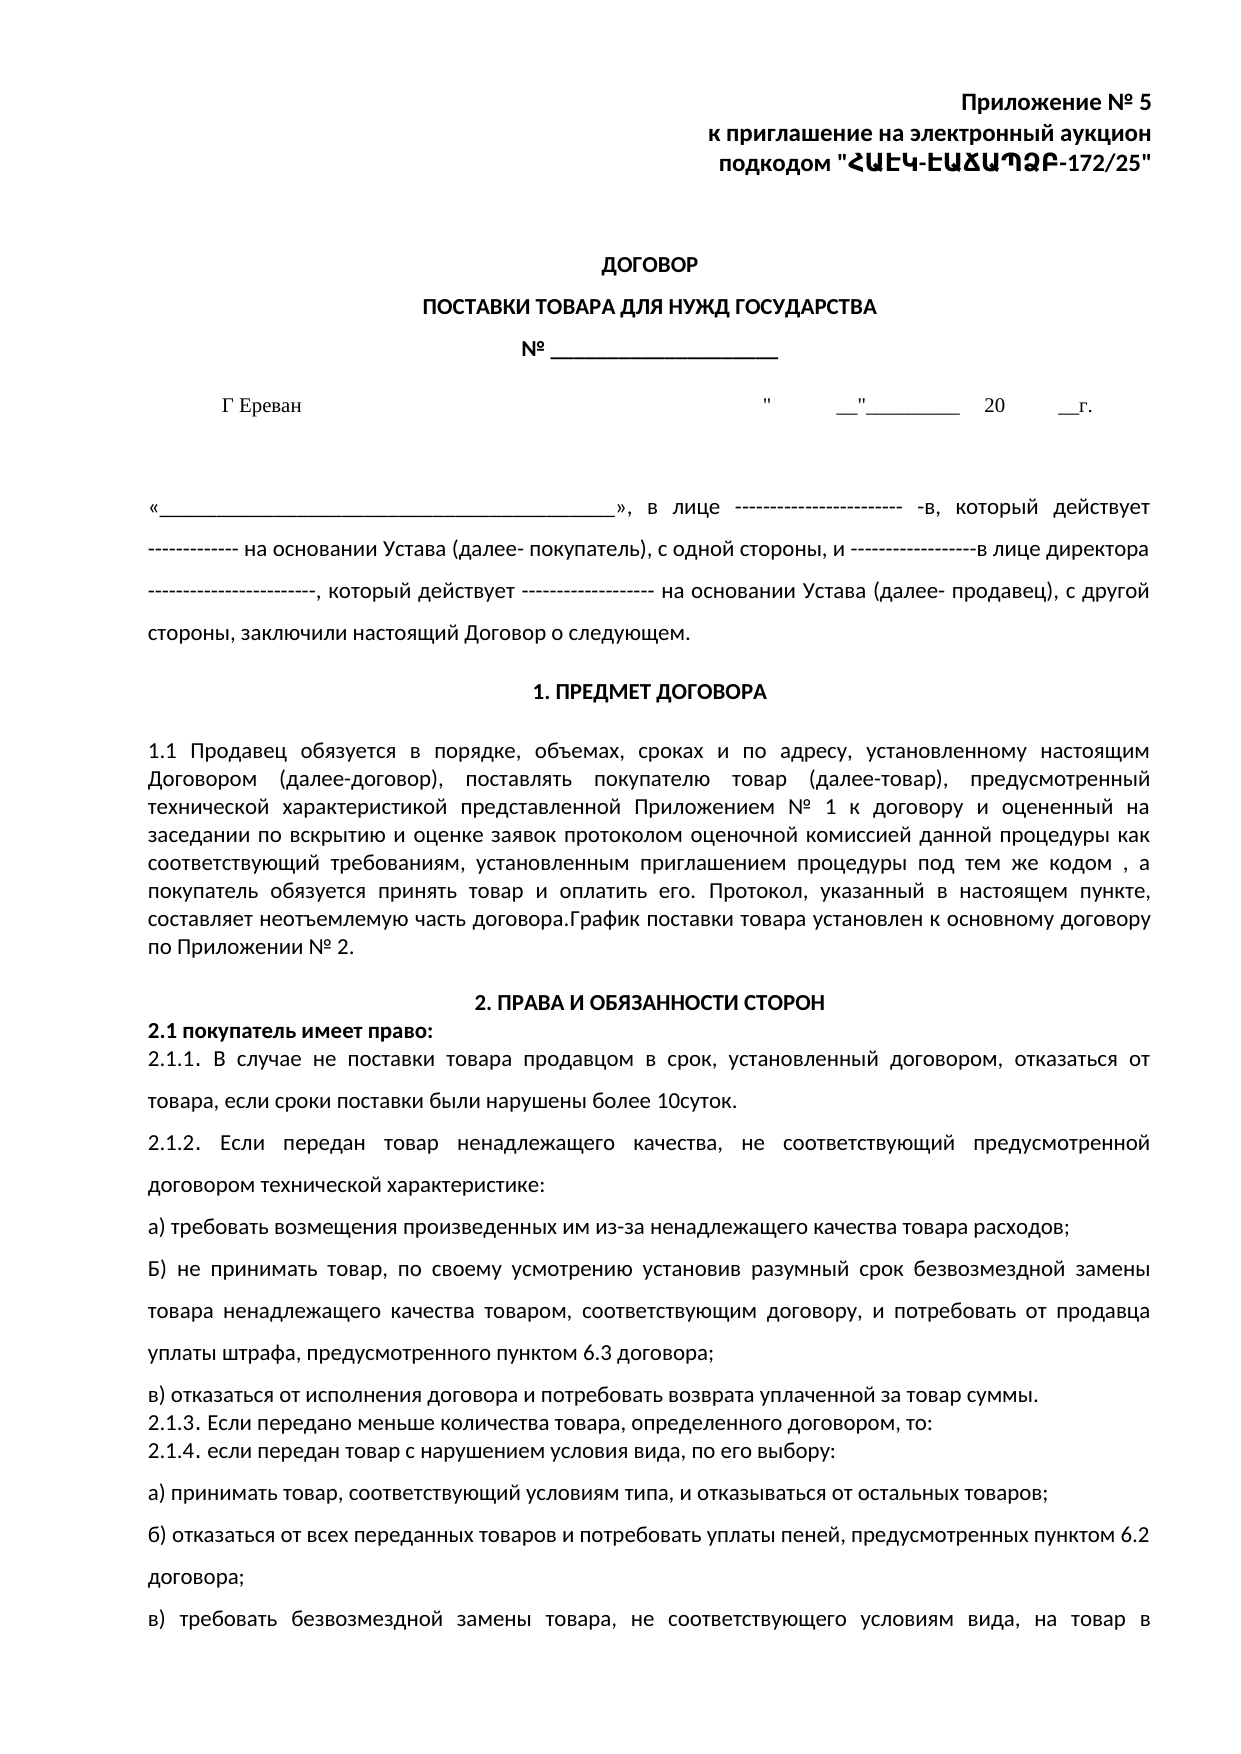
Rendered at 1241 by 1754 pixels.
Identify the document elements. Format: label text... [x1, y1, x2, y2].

text ДОГОВОР [148, 251, 1152, 278]
list 2.1.1․ В случае не поставки товара продавцом в срок, установленный договором, отказаться от товара, если сроки поставки были нарушены более 10суток. [148, 1044, 1152, 1114]
table_header " __"_________ 20 __г. [620, 393, 1104, 434]
text 2.1.3․ Если передано меньше количества товара, определенного договором, то: [148, 1408, 1152, 1436]
list 2.1.4․ если передан товар с нарушением условия вида, по его выбору: [148, 1436, 1152, 1464]
list 2. ПРАВА И ОБЯЗАННОСТИ СТОРОН [148, 988, 1152, 1016]
text № ____________________ [148, 334, 1152, 362]
text подкодом "ՀԱԷԿ-ԷԱՃԱՊՁԲ-172/25" [177, 147, 1152, 178]
table_header Г Ереван [136, 393, 620, 434]
list а) требовать возмещения произведенных им из-за ненадлежащего качества товара расходов; [148, 1212, 1152, 1240]
text Приложение № 5 [148, 86, 1152, 117]
list 2.1.2․ Если передан товар ненадлежащего качества, не соответствующий предусмотренной договором технической характеристике: [148, 1128, 1152, 1198]
list Б) не принимать товар, по своему усмотрению установив разумный срок безвозмездной замены товара ненадлежащего качества товаром, соответствующим договору, и потребовать от продавца уплаты штрафа, предусмотренного пунктом 6.3 договора; [148, 1254, 1152, 1366]
text к приглашение на электронный аукцион [177, 117, 1152, 147]
list б) отказаться от всех переданных товаров и потребовать уплаты пеней, предусмотренных пунктом 6.2 договора; [148, 1520, 1152, 1590]
text ПОСТАВКИ ТОВАРА ДЛЯ НУЖД ГОСУДАРСТВА [148, 292, 1152, 321]
text 2.1 покупатель имеет право: [148, 1016, 1152, 1044]
text 1.1 Продавец обязуется в порядке, объемах, сроках и по адресу, установленному настоящим Договором (далее-договор), поставлять покупателю товар (далее-товар), предусмотренный технической характеристикой представленной Приложением № 1 к договору и оцененный на заседании по вскрытию и оценке заявок протоколом оценочной комиссией данной процедуры как соответствующий требованиям, установленным приглашением процедуры под тем же кодом , а покупатель обязуется принять товар и оплатить его. Протокол, указанный в настоящем пункте, составляет неотъемлемую часть договора.График поставки товара установлен к основному договору по Приложении № 2. [148, 736, 1152, 960]
text в) отказаться от исполнения договора и потребовать возврата уплаченной за товар суммы. [148, 1380, 1152, 1408]
list а) принимать товар, соответствующий условиям типа, и отказываться от остальных товаров; [148, 1478, 1152, 1506]
text «________________________________________», в лице ------------------------ -в, который действует ------------- на основании Устава (далее- покупатель), с одной стороны, и ------------------в лице директора ------------------------, который действует ------------------- на основании Устава (далее- продавец), с другой стороны, заключили настоящий Договор о следующем. [148, 492, 1152, 646]
text 1. ПРЕДМЕТ ДОГОВОРА [148, 677, 1152, 705]
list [148, 1604, 1152, 1632]
